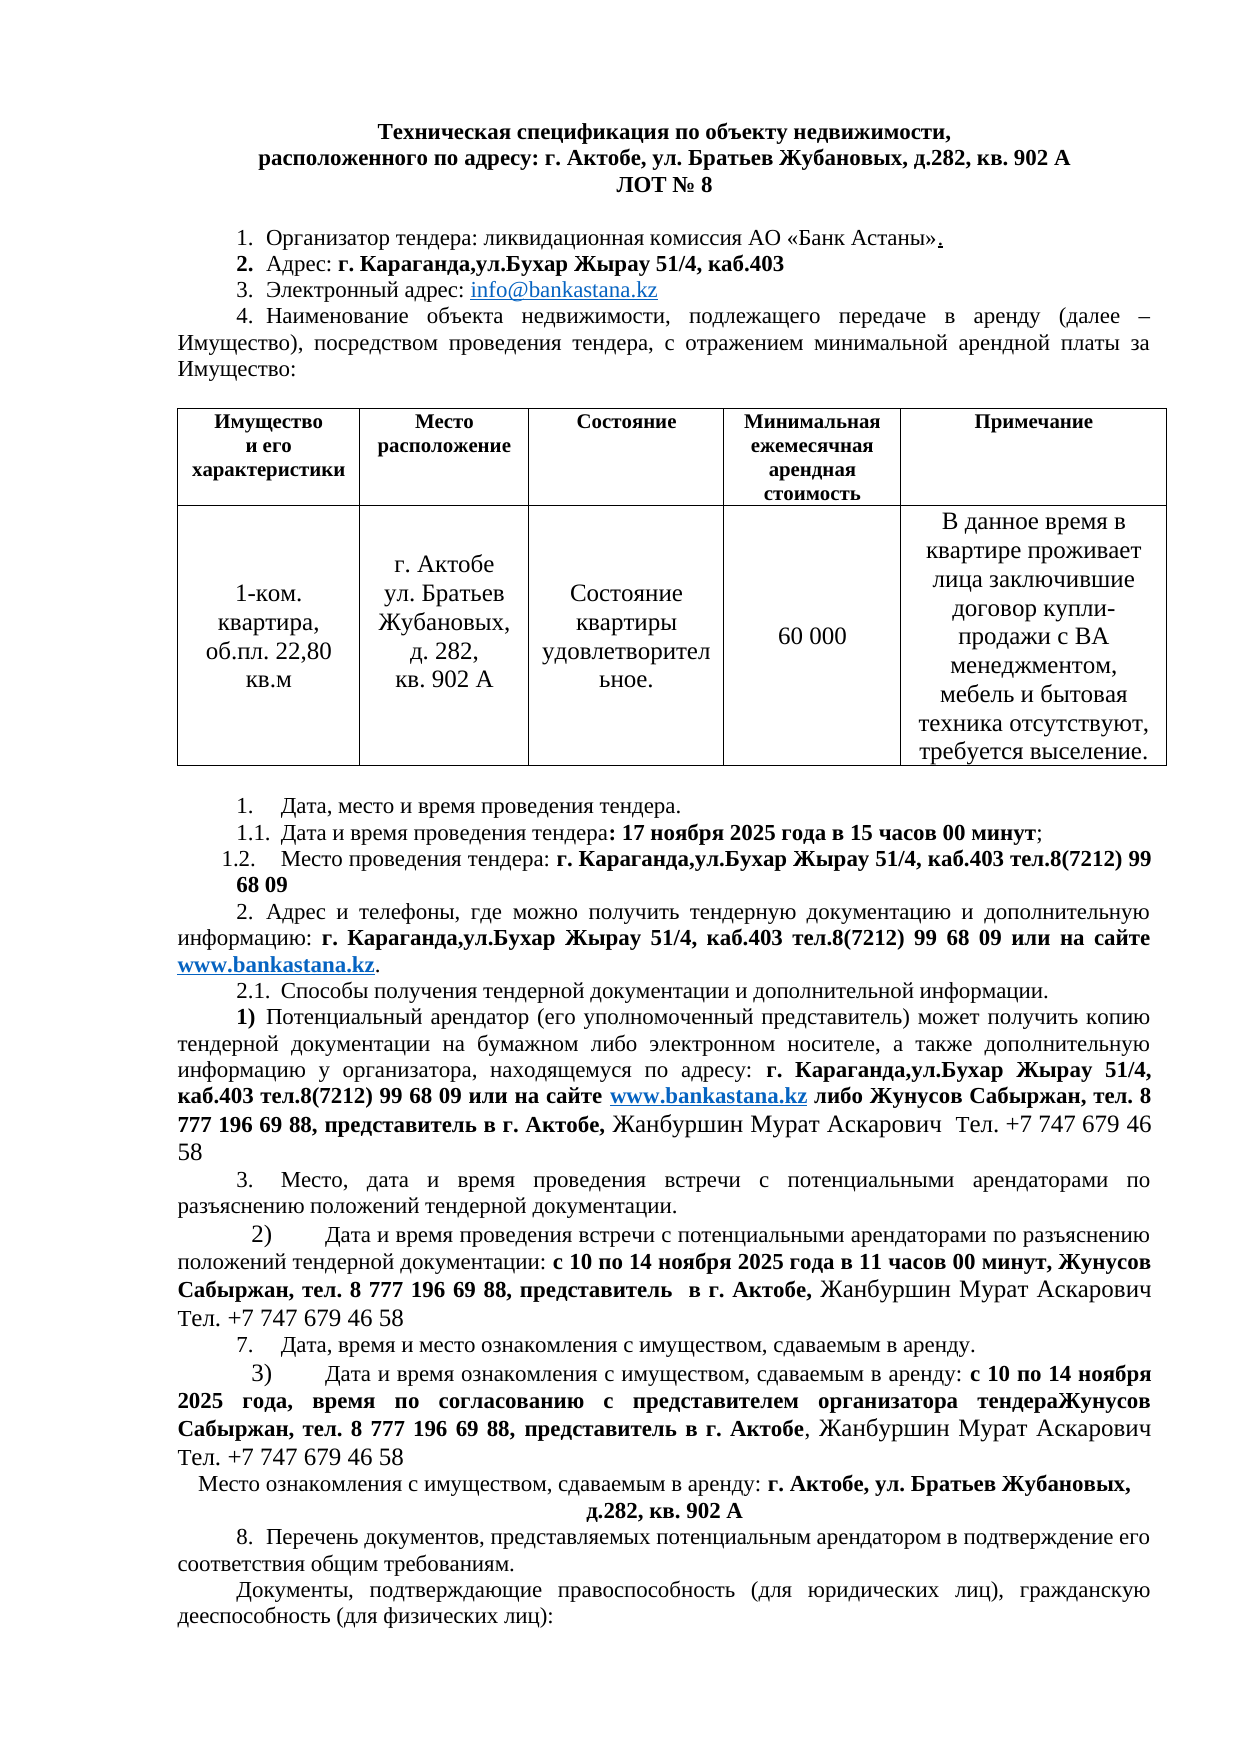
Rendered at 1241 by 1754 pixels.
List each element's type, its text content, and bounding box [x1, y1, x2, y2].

list Место проведения тендера: г. Караганда,ул.Бухар Жырау 51/4, каб.403 тел.8(7212) 99 68 09 [221, 845, 1152, 898]
text Документы, подтверждающие правоспособность (для юридических лиц), гражданскую дееспособность (для физических лиц): [177, 1576, 1152, 1629]
text расположенного по адресу: г. Актобе, ул. Братьев Жубановых, д.282, кв. 902 А [177, 144, 1152, 171]
list Организатор тендера: ликвидационная комиссия АО «Банк Астаны». [177, 223, 1152, 250]
list Дата, место и время проведения тендера. [177, 792, 1152, 819]
table_cell 60 000 [724, 506, 900, 765]
list Перечень документов, представляемых потенциальным арендатором в подтверждение его соответствия общим требованиям. [177, 1523, 1152, 1576]
table_header Имущество и его характеристики [178, 409, 359, 505]
text ЛОТ № 8 [177, 171, 1152, 197]
table_header Минимальная ежемесячная арендная стоимость [724, 409, 900, 505]
text Место ознакомления с имуществом, сдаваемым в аренду: г. Актобе, ул. Братьев Жубановых, д.282, кв. 902 А [177, 1471, 1152, 1523]
table_cell В данное время в квартире проживает лица заключившие договор купли-продажи с ВА менеджментом, мебель и бытовая техника отсутствуют, требуется выселение. [901, 506, 1166, 765]
list Адрес и телефоны, где можно получить тендерную документацию и дополнительную информацию: г. Караганда,ул.Бухар Жырау 51/4, каб.403 тел.8(7212) 99 68 09 или на сайте www.bankastana.kz. [177, 898, 1152, 977]
table_header Примечание [901, 409, 1166, 505]
list Способы получения тендерной документации и дополнительной информации. [177, 977, 1152, 1003]
table_header Место расположение [360, 409, 528, 505]
list Электронный адрес: info@bankastana.kz [177, 276, 1152, 303]
table_cell г. Актобе ул. Братьев Жубановых, д. 282, кв. 902 А [360, 506, 528, 765]
text Техническая спецификация по объекту недвижимости, [177, 118, 1152, 144]
list Дата и время проведения тендера: 17 ноября 2025 года в 15 часов 00 минут; [177, 819, 1152, 845]
list Наименование объекта недвижимости, подлежащего передаче в аренду (далее – Имущество), посредством проведения тендера, с отражением минимальной арендной платы за Имущество: [177, 303, 1152, 382]
list Потенциальный арендатор (его уполномоченный представитель) может получить копию тендерной документации на бумажном либо электронном носителе, а также дополнительную информацию у организатора, находящемуся по адресу: г. Караганда,ул.Бухар Жырау 51/4, каб.403 тел.8(7212) 99 68 09 или на сайте www.bankastana.kz либо Жунусов Сабыржан, тел. 8 777 196 69 88, представитель в г. Актобе, Жанбуршин Мурат Аскарович Тел. +7 747 679 46 58 [177, 1003, 1152, 1166]
table_header Состояние [529, 409, 723, 505]
table_cell 1-ком. квартира, об.пл. 22,80 кв.м [178, 506, 359, 765]
table_cell Состояние квартиры удовлетворительное. [529, 506, 723, 765]
list Дата, время и место ознакомления с имуществом, сдаваемым в аренду. [177, 1332, 1152, 1358]
list Дата и время ознакомления с имуществом, сдаваемым в аренду: с 10 по 14 ноября 2025 года, время по согласованию с представителем организатора тендераЖунусов Сабыржан, тел. 8 777 196 69 88, представитель в г. Актобе, Жанбуршин Мурат Аскарович Тел. +7 747 679 46 58 [177, 1358, 1152, 1471]
list Место, дата и время проведения встречи с потенциальными арендаторами по разъяснению положений тендерной документации. [177, 1166, 1152, 1219]
list Адрес: г. Караганда,ул.Бухар Жырау 51/4, каб.403 [177, 250, 1152, 276]
list Дата и время проведения встречи с потенциальными арендаторами по разъяснению положений тендерной документации: с 10 по 14 ноября 2025 года в 11 часов 00 минут, Жунусов Сабыржан, тел. 8 777 196 69 88, представитель в г. Актобе, Жанбуршин Мурат Аскарович Тел. +7 747 679 46 58 [177, 1219, 1152, 1332]
